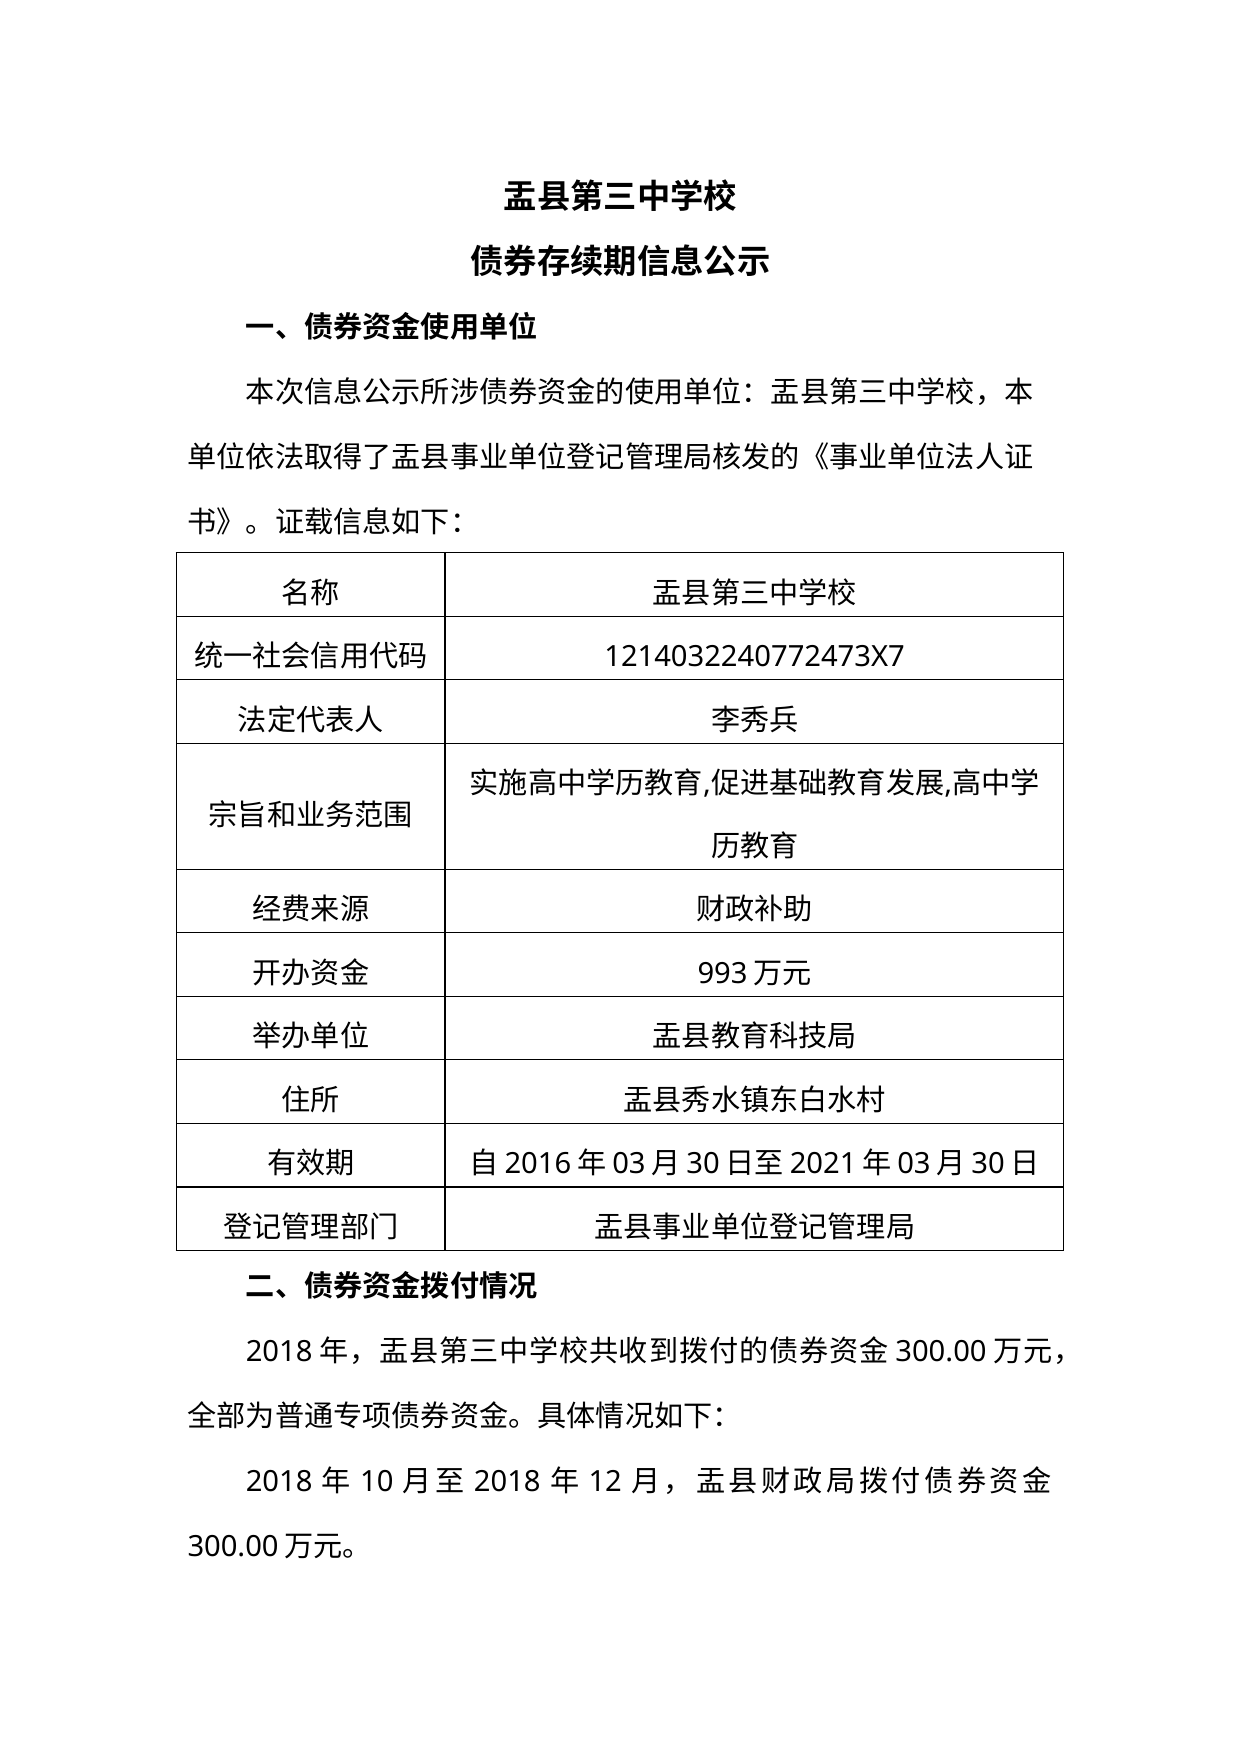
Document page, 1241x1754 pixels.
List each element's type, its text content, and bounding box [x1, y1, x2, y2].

table_cell 盂县秀水镇东白水村 [446, 1060, 1063, 1123]
table_cell 住所 [177, 1060, 444, 1123]
table_header 盂县第三中学校 [446, 553, 1063, 616]
table_cell 自2016年03月30日至2021年03月30日 [446, 1124, 1063, 1186]
text 本次信息公示所涉债券资金的使用单位：盂县第三中学校，本单位依法取得了盂县事业单位登记管理局核发的《事业单位法人证书》。证载信息如下： [187, 357, 1053, 552]
table_cell 李秀兵 [446, 680, 1063, 743]
text 2018年10月至2018年12月，盂县财政局拨付债券资金300.00万元。 [187, 1446, 1053, 1576]
subtitle 盂县第三中学校 [187, 162, 1053, 227]
text 一、债券资金使用单位 [187, 292, 1053, 357]
text 2018年，盂县第三中学校共收到拨付的债券资金300.00万元，全部为普通专项债券资金。具体情况如下： [187, 1316, 1053, 1446]
table_cell 盂县事业单位登记管理局 [446, 1188, 1063, 1250]
table_cell 法定代表人 [177, 680, 444, 743]
table_cell 经费来源 [177, 870, 444, 932]
table_cell 盂县教育科技局 [446, 997, 1063, 1059]
table_header 名称 [177, 553, 444, 616]
table_cell 登记管理部门 [177, 1188, 444, 1250]
table_cell 举办单位 [177, 997, 444, 1059]
table_cell 993万元 [446, 933, 1063, 996]
table_cell 财政补助 [446, 870, 1063, 932]
table_cell 宗旨和业务范围 [177, 744, 444, 869]
table_cell 开办资金 [177, 933, 444, 996]
table_cell 1214032240772473X7 [446, 617, 1063, 679]
table_cell 实施高中学历教育,促进基础教育发展,高中学历教育 [446, 744, 1063, 869]
subtitle 债券存续期信息公示 [187, 227, 1053, 292]
text 二、债券资金拨付情况 [187, 1251, 1053, 1316]
table_cell 有效期 [177, 1124, 444, 1186]
table_cell 统一社会信用代码 [177, 617, 444, 679]
